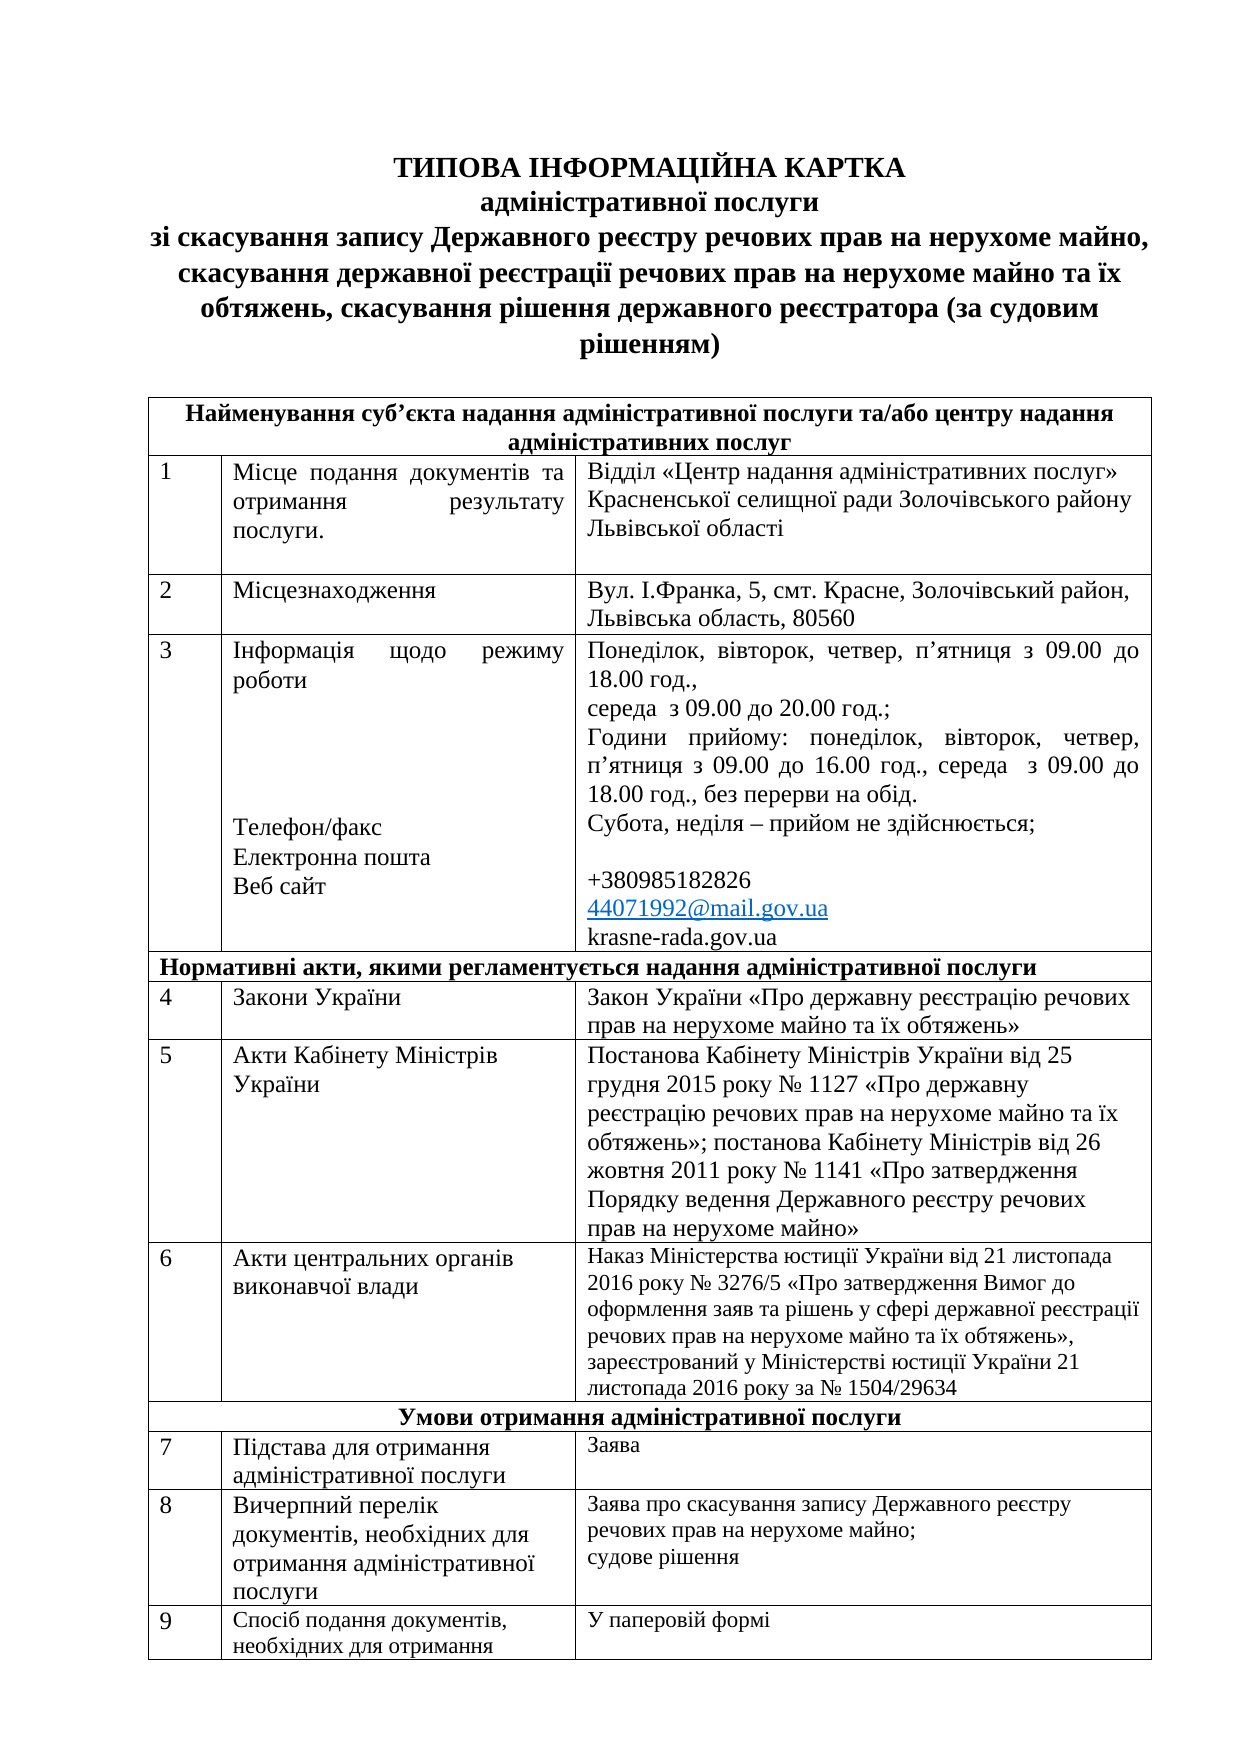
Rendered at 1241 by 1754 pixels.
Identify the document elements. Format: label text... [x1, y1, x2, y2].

table_cell Акти центральних органів виконавчої влади [222, 1243, 575, 1401]
table_cell Місце подання документів та отримання результату послуги. [222, 456, 575, 574]
text ТИПОВА ІНФОРМАЦІЙНА КАРТКА [148, 150, 1152, 184]
table_cell Відділ «Центр надання адміністративних послуг» Красненської селищної ради Золочівського району Львівської області [576, 456, 1151, 574]
table_cell Вул. І.Франка, 5, смт. Красне, Золочівський район, Львівська область, 80560 [576, 575, 1151, 634]
table_cell Умови отримання адміністративної послуги [149, 1402, 1151, 1431]
text адміністративної послуги [148, 184, 1152, 217]
table_cell Інформація щодо режиму роботи Телефон/факс Електронна пошта Веб сайт [222, 635, 575, 951]
table_cell Місцезнаходження [222, 575, 575, 634]
table_cell 9 [149, 1606, 221, 1659]
table_cell 3 [149, 635, 221, 951]
table_cell Нормативні акти, якими регламентується надання адміністративної послуги [149, 952, 1151, 981]
table_cell Заява про скасування запису Державного реєстру речових прав на нерухоме майно; судове рішення [576, 1490, 1151, 1605]
table_cell 6 [149, 1243, 221, 1401]
table_cell 8 [149, 1490, 221, 1605]
table_cell 4 [149, 982, 221, 1039]
table_cell Постанова Кабінету Міністрів України від 25 грудня 2015 року № 1127 «Про державну реєстрацію речових прав на нерухоме майно та їх обтяжень»; постанова Кабінету Міністрів від 26 жовтня 2011 року № 1141 «Про затвердження Порядку ведення Державного реєстру речових прав на нерухоме майно» [576, 1040, 1151, 1242]
table_cell 7 [149, 1432, 221, 1489]
table_cell Підстава для отримання адміністративної послуги [222, 1432, 575, 1489]
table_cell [222, 1606, 575, 1659]
text зі скасування запису Державного реєстру речових прав на нерухоме майно, скасування державної реєстрації речових прав на нерухоме майно та їх обтяжень, скасування рішення державного реєстратора (за судовим рішенням) [148, 219, 1152, 359]
table_cell 2 [149, 575, 221, 634]
table_cell 1 [149, 456, 221, 574]
table_cell Акти Кабінету Міністрів України [222, 1040, 575, 1242]
table_cell 5 [149, 1040, 221, 1242]
table_cell У паперовій формі [576, 1606, 1151, 1659]
table_cell Закон України «Про державну реєстрацію речових прав на нерухоме майно та їх обтяжень» [576, 982, 1151, 1039]
table_header Найменування суб’єкта надання адміністративної послуги та/або центру надання адміністративних послуг [149, 398, 1151, 455]
table_cell Вичерпний перелік документів, необхідних для отримання адміністративної послуги [222, 1490, 575, 1605]
table_cell Наказ Міністерства юстиції України від 21 листопада 2016 року № 3276/5 «Про затвердження Вимог до оформлення заяв та рішень у сфері державної реєстрації речових прав на нерухоме майно та їх обтяжень», зареєстрований у Міністерстві юстиції України 21 листопада 2016 року за № 1504/29634 [576, 1243, 1151, 1401]
table_cell Понеділок, вівторок, четвер, п’ятниця з 09.00 до 18.00 год., середа з 09.00 до 20.00 год.; Години прийому: понеділок, вівторок, четвер, п’ятниця з 09.00 до 16.00 год., середа з 09.00 до 18.00 год., без перерви на обід. Субота, неділя – прийом не здійснюється; +380985182826 44071992@mail.gov.ua krasne-rada.gov.ua [576, 635, 1151, 951]
table_cell Заява [576, 1432, 1151, 1489]
table_cell Закони України [222, 982, 575, 1039]
